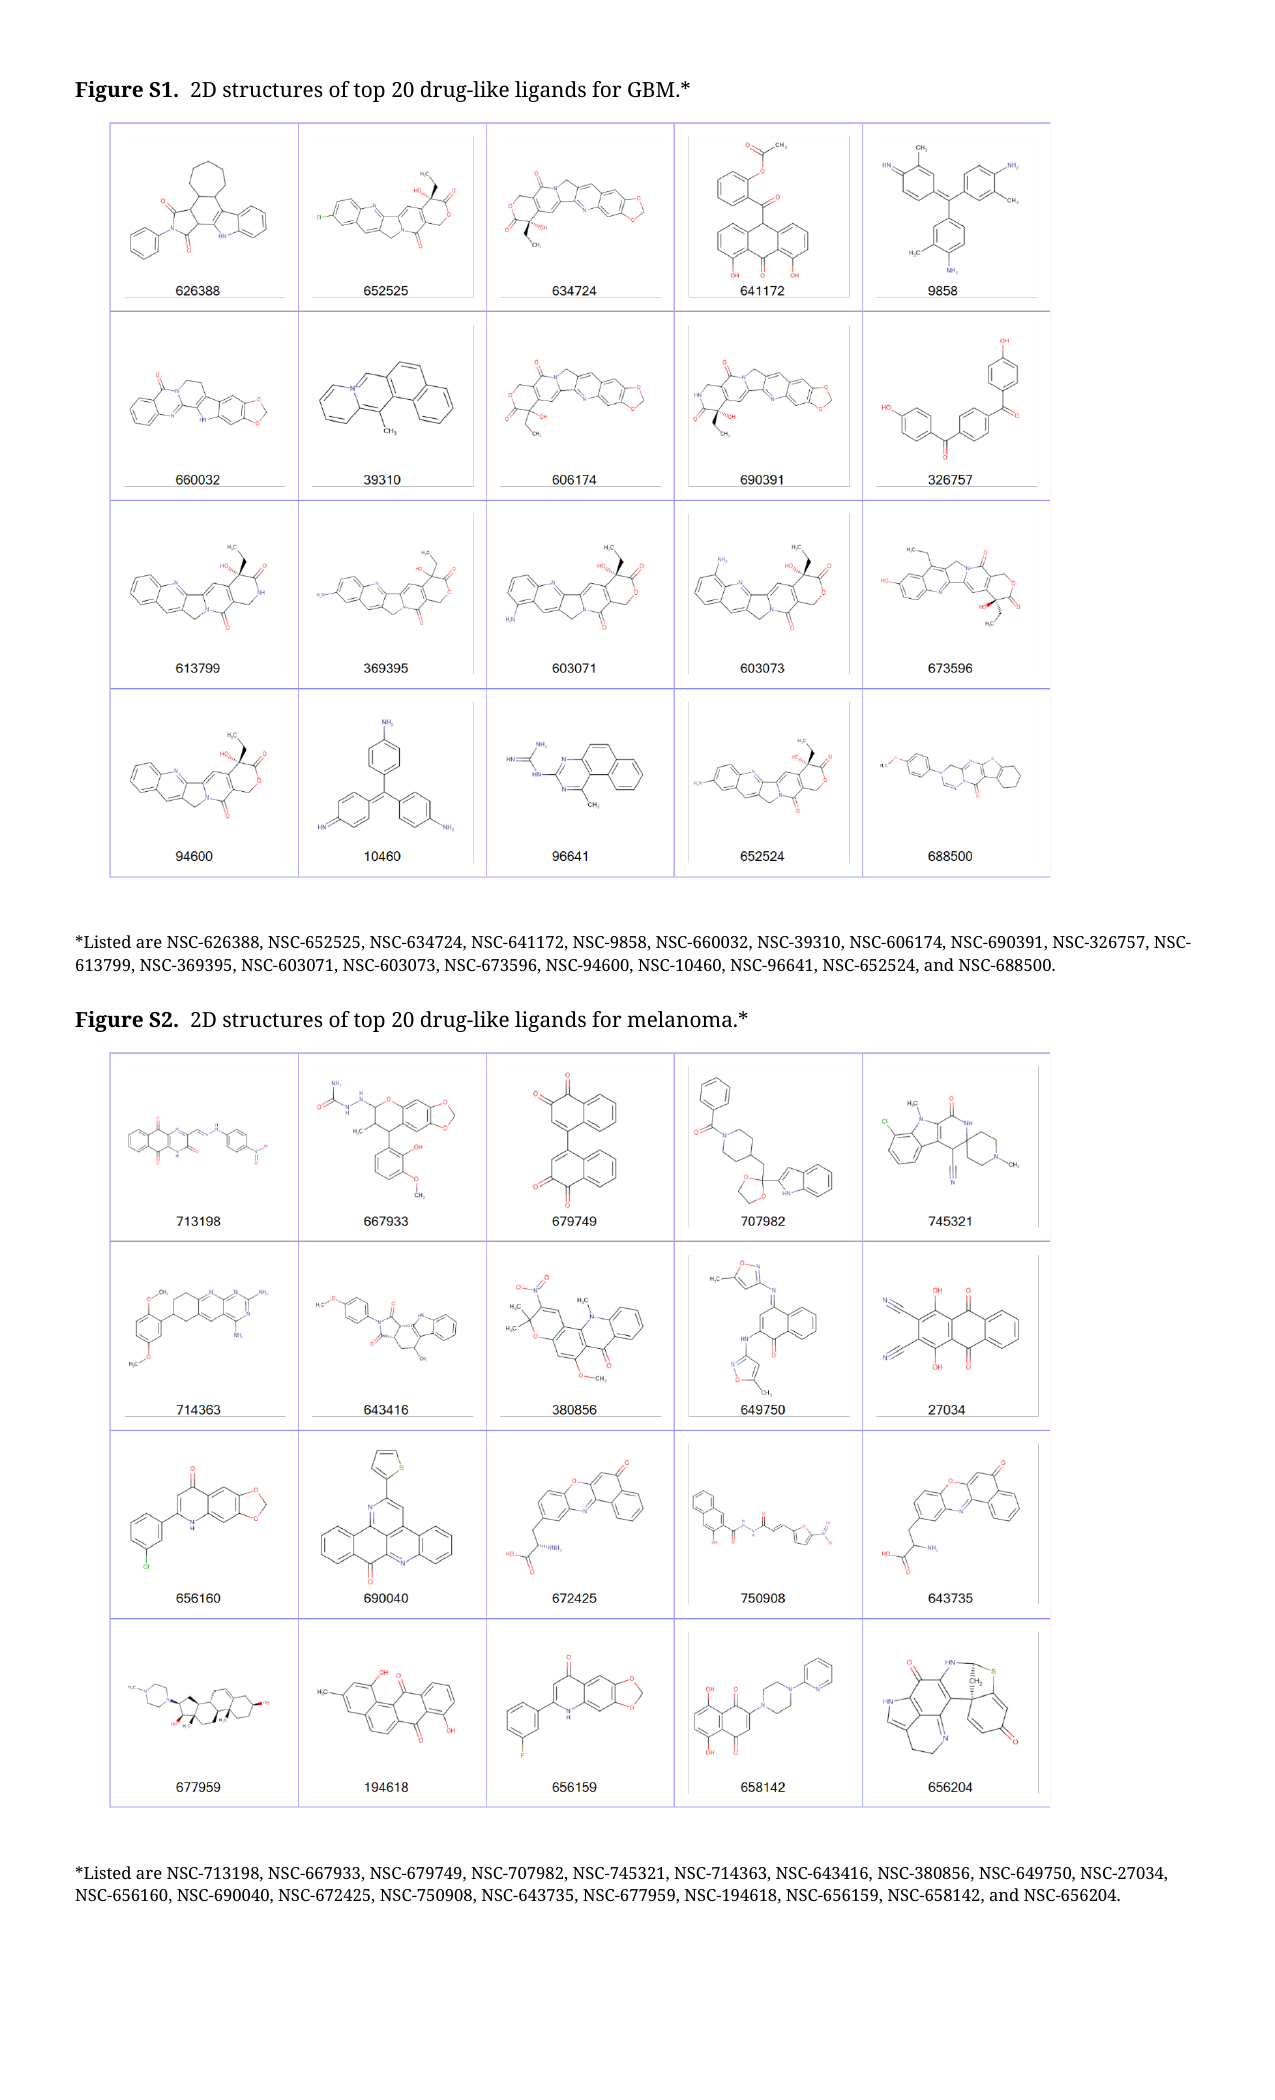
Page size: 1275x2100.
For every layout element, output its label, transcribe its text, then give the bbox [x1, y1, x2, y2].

picture [75, 122, 1050, 900]
text Figure S2. 2D structures of top 20 drug-like ligands for melanoma.* [75, 1005, 1200, 1034]
text *Listed are NSC-626388, NSC-652525, NSC-634724, NSC-641172, NSC-9858, NSC-660032, NSC-39310, NSC-606174, NSC-690391, NSC-326757, NSC-613799, NSC-369395, NSC-603071, NSC-603073, NSC-673596, NSC-94600, NSC-10460, NSC-96641, NSC-652524, and NSC-688500. [75, 931, 1200, 976]
text Figure S1. 2D structures of top 20 drug-like ligands for GBM.* [75, 75, 1200, 103]
text *Listed are NSC-713198, NSC-667933, NSC-679749, NSC-707982, NSC-745321, NSC-714363, NSC-643416, NSC-380856, NSC-649750, NSC-27034, NSC-656160, NSC-690040, NSC-672425, NSC-750908, NSC-643735, NSC-677959, NSC-194618, NSC-656159, NSC-658142, and NSC-656204. [75, 1861, 1200, 1907]
picture [75, 1052, 1050, 1830]
